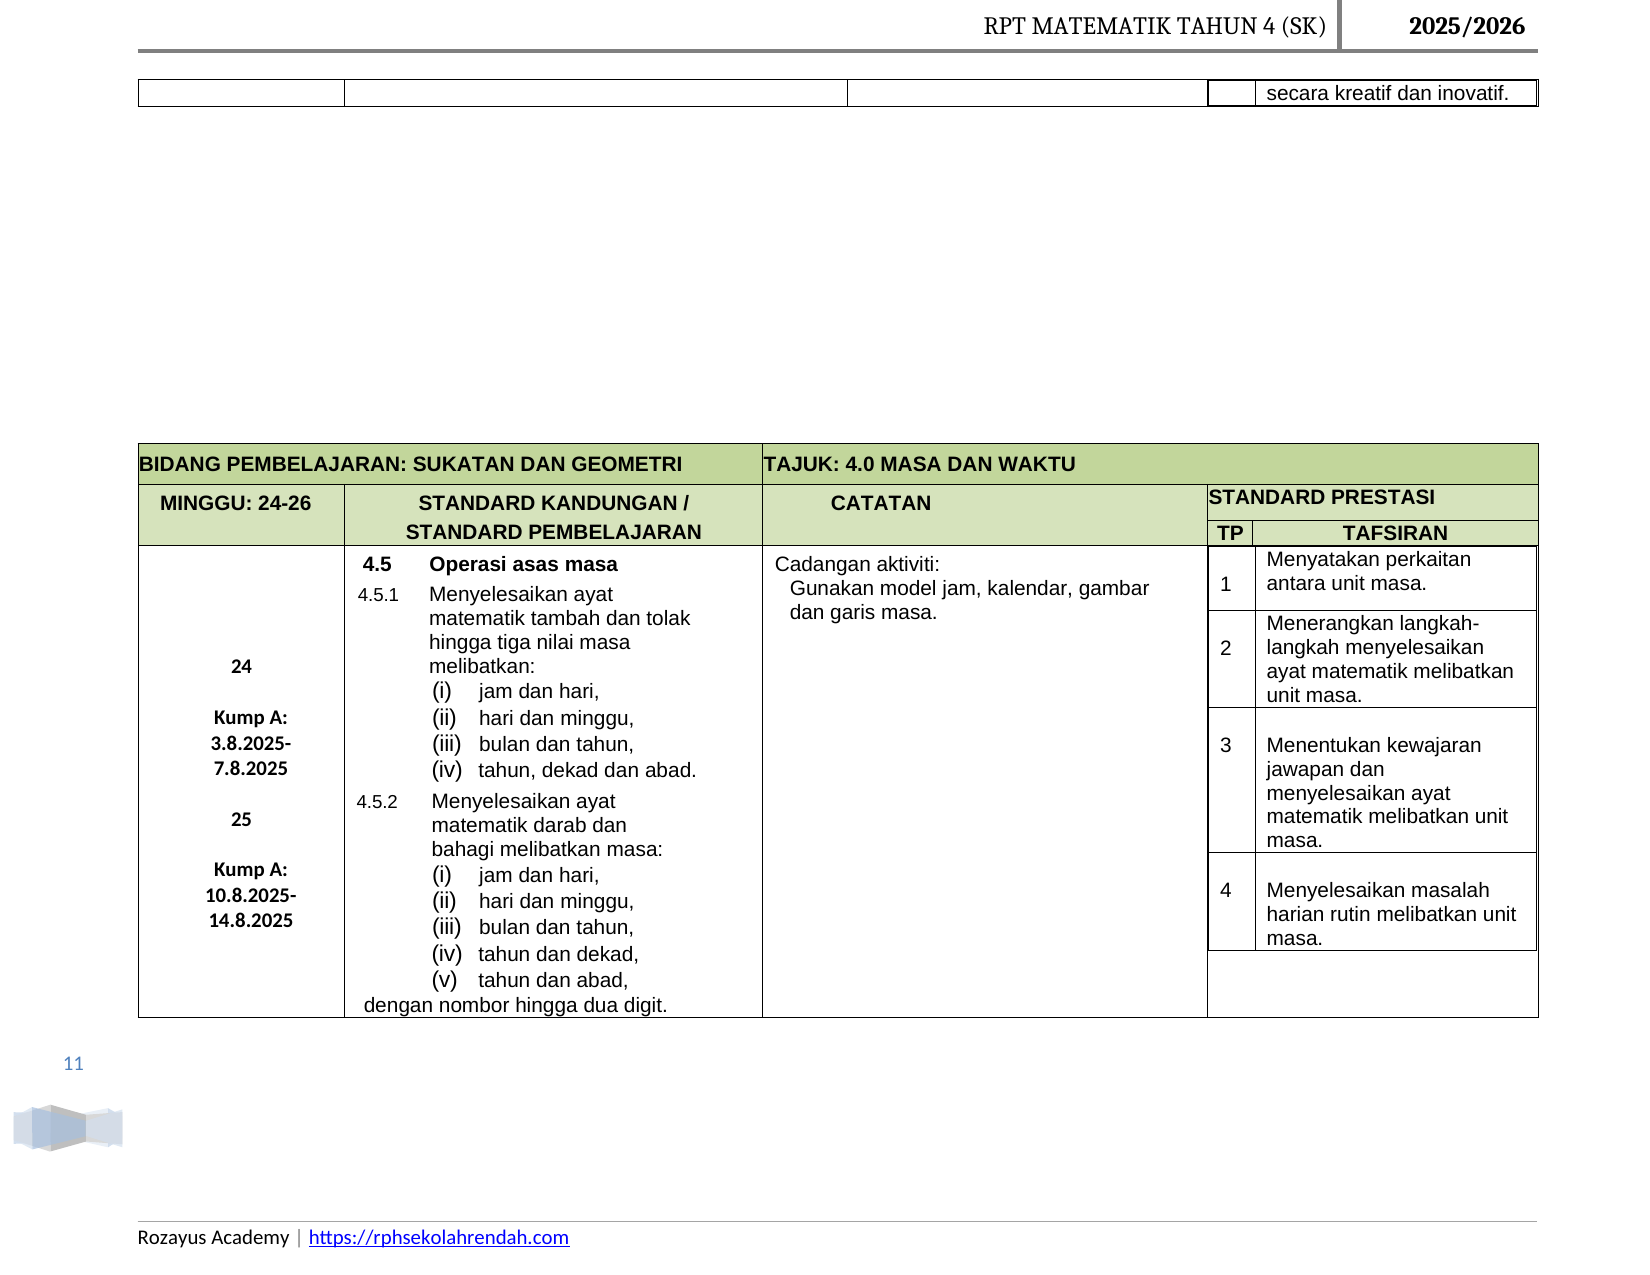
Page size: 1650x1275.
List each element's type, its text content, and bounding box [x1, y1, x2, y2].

table_header TAJUK: 4.0 MASA DAN WAKTU [763, 444, 1538, 484]
table_cell [1208, 546, 1538, 1017]
table_header BIDANG PEMBELAJARAN: SUKATAN DAN GEOMETRI [139, 444, 762, 484]
table_cell Cadangan aktiviti: Gunakan model jam, kalendar, gambar dan garis masa. [763, 546, 1207, 1017]
table_cell TAFSIRAN [1253, 521, 1538, 545]
table_cell STANDARD KANDUNGAN / STANDARD PEMBELAJARAN [345, 485, 762, 545]
table_cell STANDARD PRESTASI [1208, 485, 1538, 520]
table_cell MINGGU: 24-26 [139, 485, 344, 545]
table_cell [345, 80, 847, 106]
table_cell CATATAN [763, 485, 1207, 545]
table_cell 4.5 Operasi asas masa Menyelesaikan ayat matematik tambah dan tolak hingga tiga nilai masa melibatkan: jam dan hari, hari dan minggu, bulan dan tahun, tahun, dekad dan abad. Menyelesaikan ayat matematik darab dan bahagi melibatkan masa: jam dan hari, hari dan minggu, bulan dan tahun, tahun dan dekad, tahun dan abad, dengan nombor hingga dua digit. [345, 546, 762, 1017]
table_cell [848, 80, 1207, 106]
table_cell 24 Kump A: 3.8.2025- 7.8.2025 25 Kump A: 10.8.2025- 14.8.2025 [139, 546, 344, 1017]
table_cell TP [1208, 521, 1252, 545]
